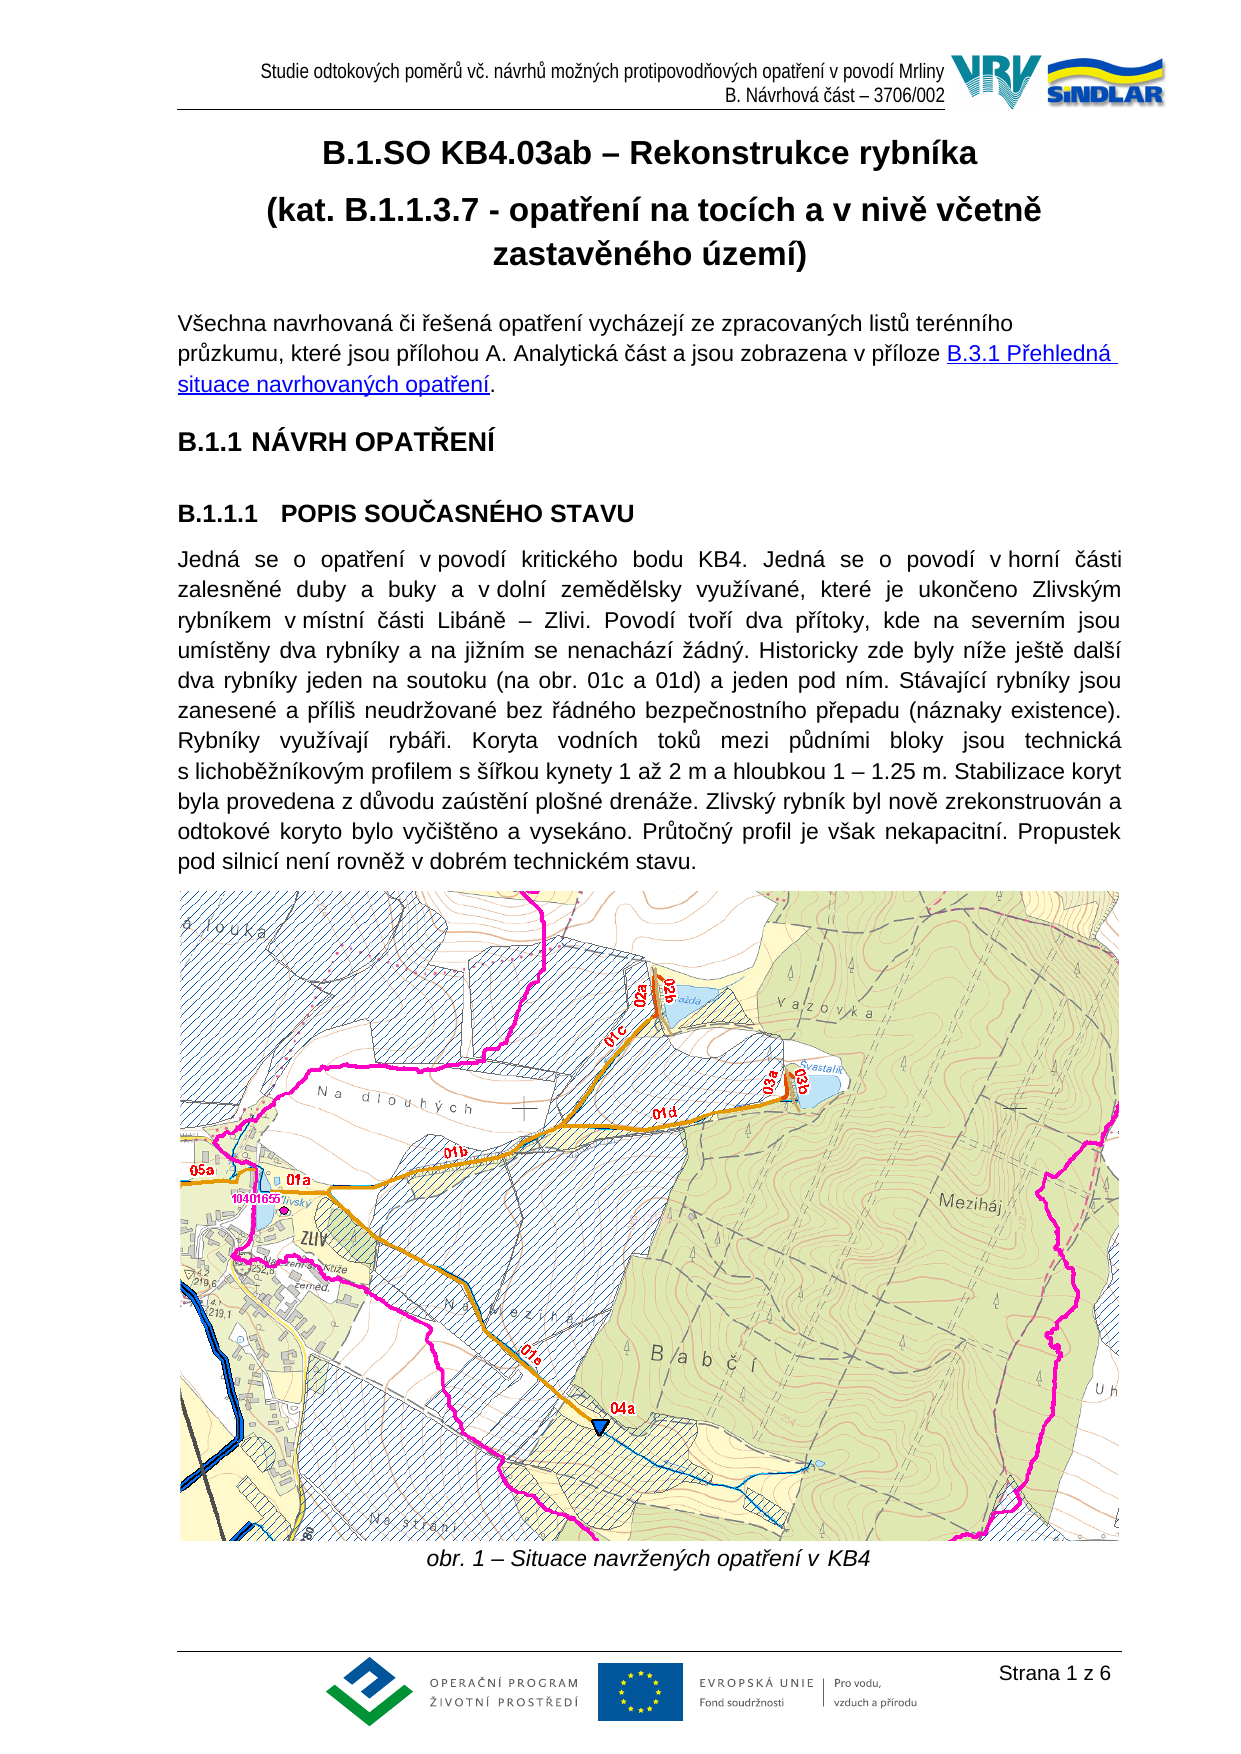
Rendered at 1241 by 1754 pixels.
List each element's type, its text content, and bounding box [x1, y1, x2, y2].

subtitle Návrh opatření [177, 426, 1122, 457]
text obr. 1 – Situace navržených opatření v KB4 [177, 1545, 1122, 1571]
text Všechna navrhovaná či řešená opatření vycházejí ze zpracovaných listů terénního průzkumu, které jsou přílohou A. Analytická část a jsou zobrazena v příloze B.3.1 Přehledná situace navrhovaných opatření. [177, 310, 1122, 397]
text Jedná se o opatření v povodí kritického bodu KB4. Jedná se o povodí v horní části zalesněné duby a buky a v dolní zemědělsky využívané, které je ukončeno Zlivským rybníkem v místní části Libáně – Zlivi. Povodí tvoří dva přítoky, kde na severním jsou umístěny dva rybníky a na jižním se nenachází žádný. Historicky zde byly níže ještě další dva rybníky jeden na soutoku (na obr. 01c a 01d) a jeden pod ním. Stávající rybníky jsou zanesené a příliš neudržované bez řádného bezpečnostního přepadu (náznaky existence). Rybníky využívají rybáři. Koryta vodních toků mezi půdními bloky jsou technická s lichoběžníkovým profilem s šířkou kynety 1 až 2 m a hloubkou 1 – 1.25 m. Stabilizace koryt byla provedena z důvodu zaústění plošné drenáže. Zlivský rybník byl nově zrekonstruován a odtokové koryto bylo vyčištěno a vysekáno. Průtočný profil je však nekapacitní. Propustek pod silnicí není rovněž v dobrém technickém stavu. [177, 546, 1122, 874]
text (kat. B.1.1.3.7 - opatření na tocích a v nivě včetně zastavěného území) [177, 189, 1122, 272]
picture [1047, 57, 1167, 108]
subtitle popis SOUČASNÉHO STAVU [177, 499, 1122, 528]
picture [950, 54, 1043, 111]
text B.1.SO KB4.03ab – Rekonstrukce rybníka [177, 133, 1122, 171]
picture [180, 891, 1119, 1541]
